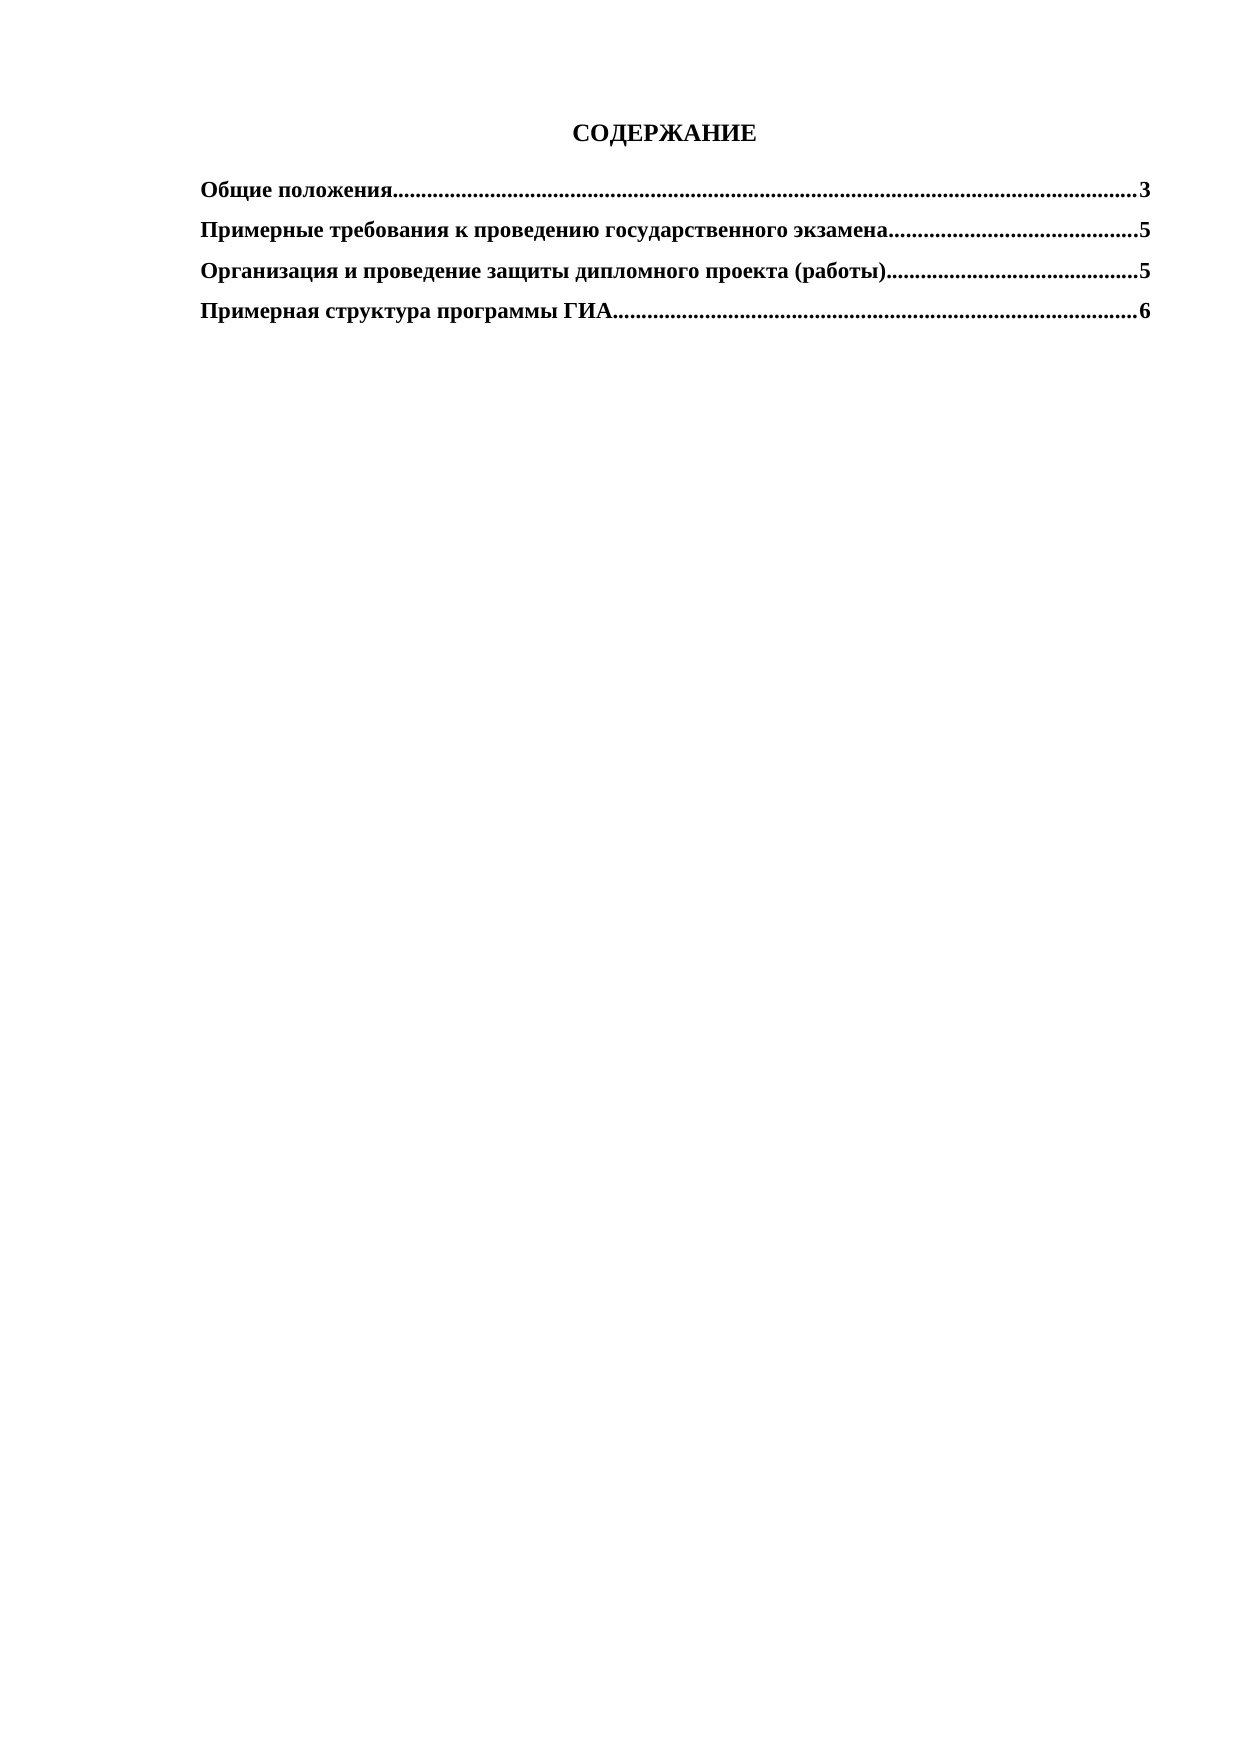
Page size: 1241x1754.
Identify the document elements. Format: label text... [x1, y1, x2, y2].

text Примерные требования к проведению государственного экзамена 5 [200, 216, 1152, 243]
text Общие положения 3 [200, 176, 1152, 202]
text Примерная структура программы ГИА 6 [200, 297, 1152, 324]
text СОДЕРЖАНИЕ [177, 118, 1152, 147]
text Организация и проведение защиты дипломного проекта (работы) 5 [200, 257, 1152, 283]
